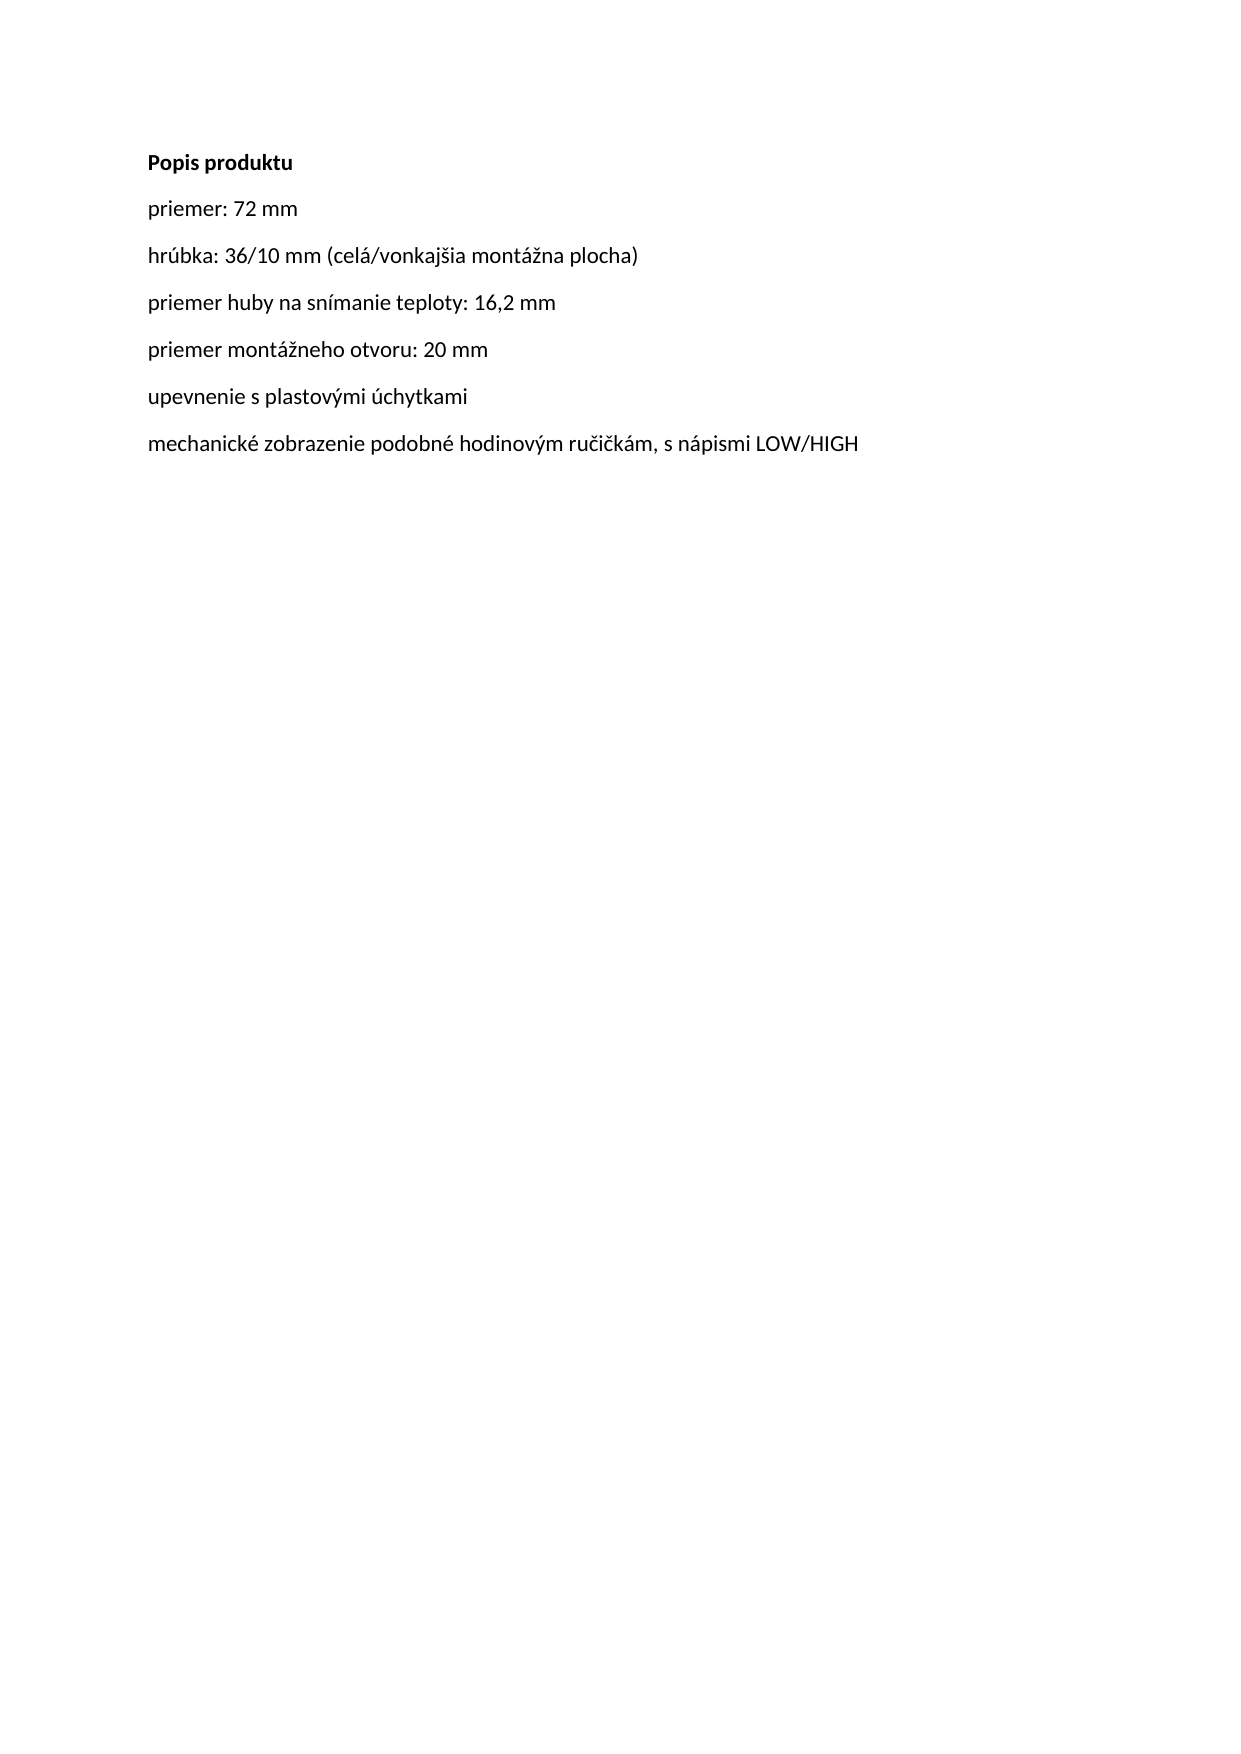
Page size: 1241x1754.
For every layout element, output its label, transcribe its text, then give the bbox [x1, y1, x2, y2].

text mechanické zobrazenie podobné hodinovým ručičkám, s nápismi LOW/HIGH [148, 429, 1093, 457]
text hrúbka: 36/10 mm (celá/vonkajšia montážna plocha) [148, 241, 1093, 269]
text Popis produktu [148, 148, 1093, 176]
text priemer huby na snímanie teploty: 16,2 mm [148, 288, 1093, 316]
text priemer: 72 mm [148, 194, 1093, 222]
text upevnenie s plastovými úchytkami [148, 382, 1093, 410]
text priemer montážneho otvoru: 20 mm [148, 335, 1093, 363]
